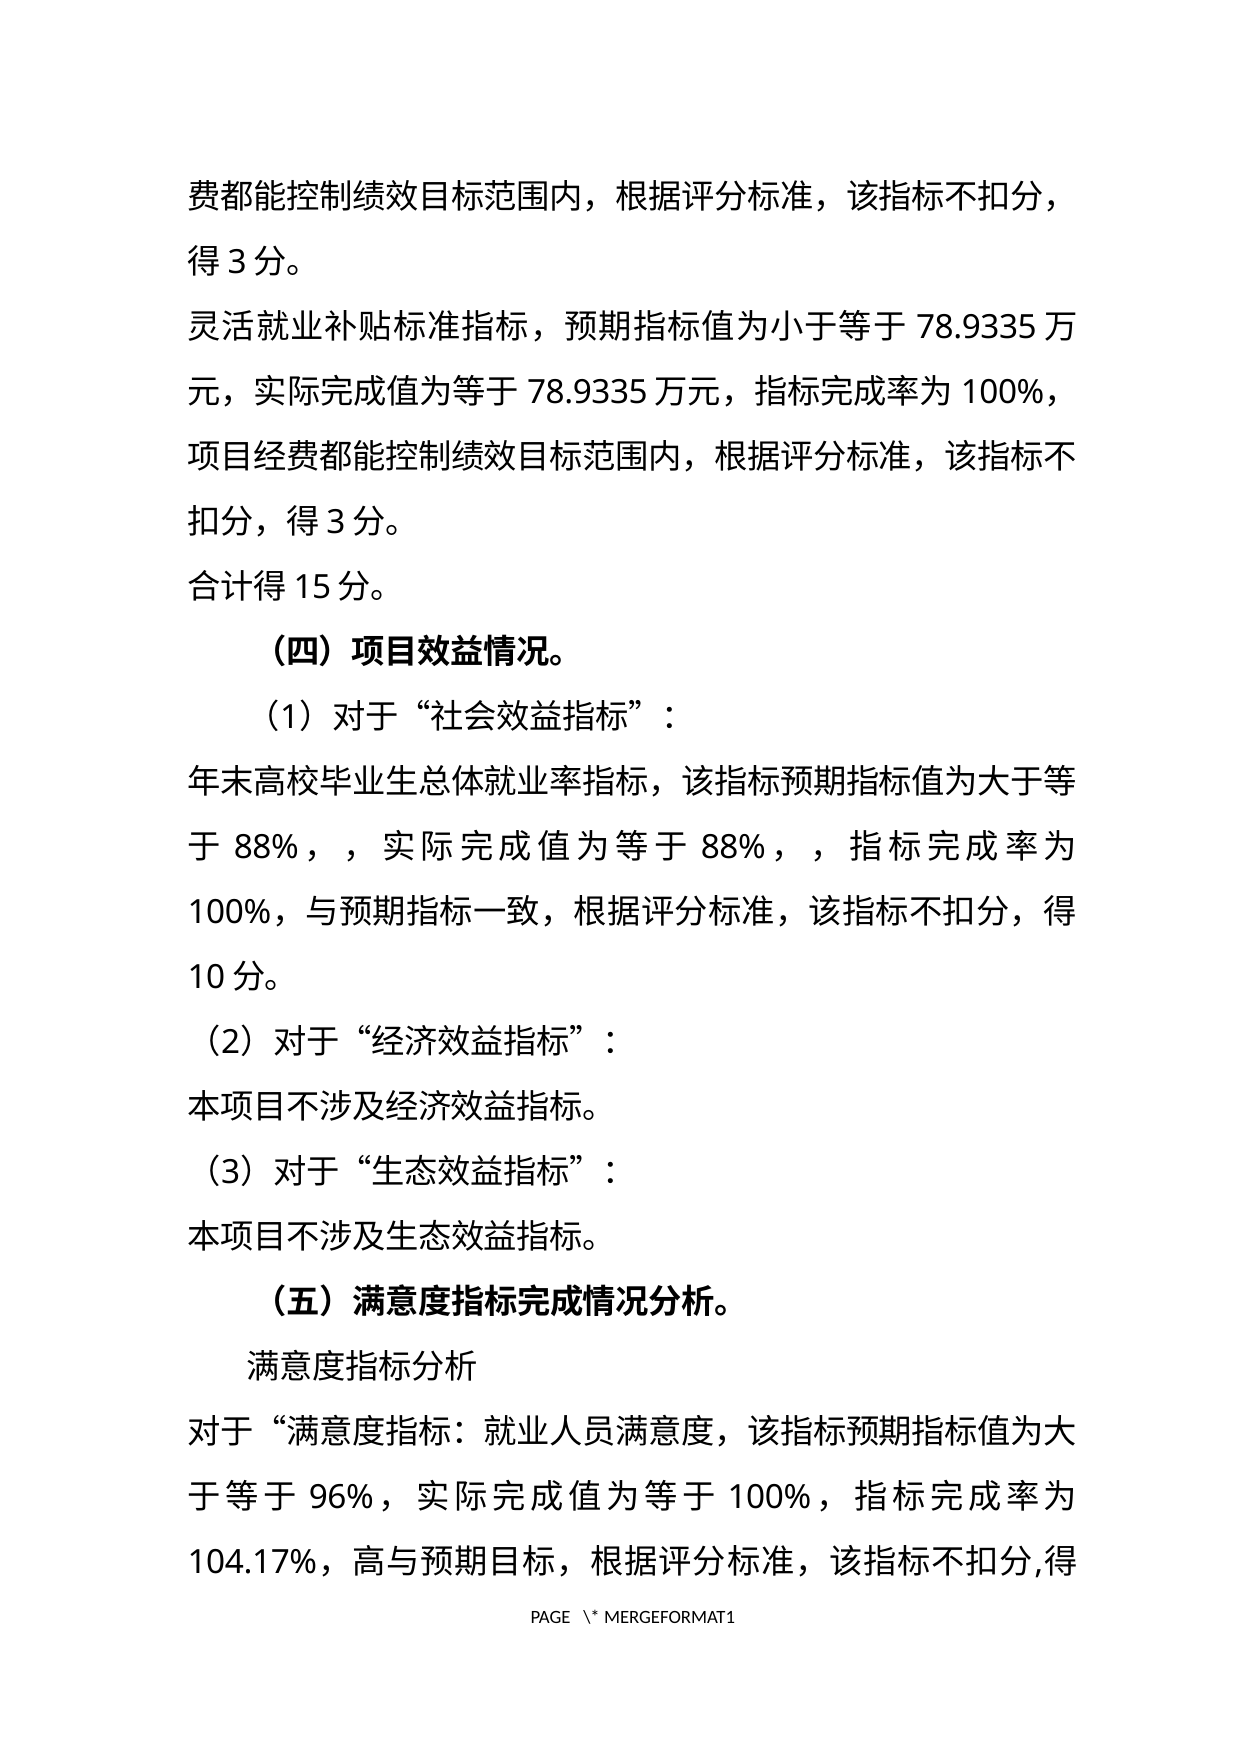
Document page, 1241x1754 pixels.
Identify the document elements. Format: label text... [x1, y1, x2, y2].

text （四）项目效益情况。 [187, 617, 1078, 682]
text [187, 1332, 1078, 1592]
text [187, 162, 1078, 617]
text （1）对于“社会效益指标”： 年末高校毕业生总体就业率指标，该指标预期指标值为大于等于88%，，实际完成值为等于88%，，指标完成率为100%，与预期指标一致，根据评分标准，该指标不扣分，得10分。 （2）对于“经济效益指标”： 本项目不涉及经济效益指标。 （3）对于“生态效益指标”： 本项目不涉及生态效益指标。 [187, 682, 1078, 1267]
text （五）满意度指标完成情况分析。 [187, 1267, 1078, 1332]
